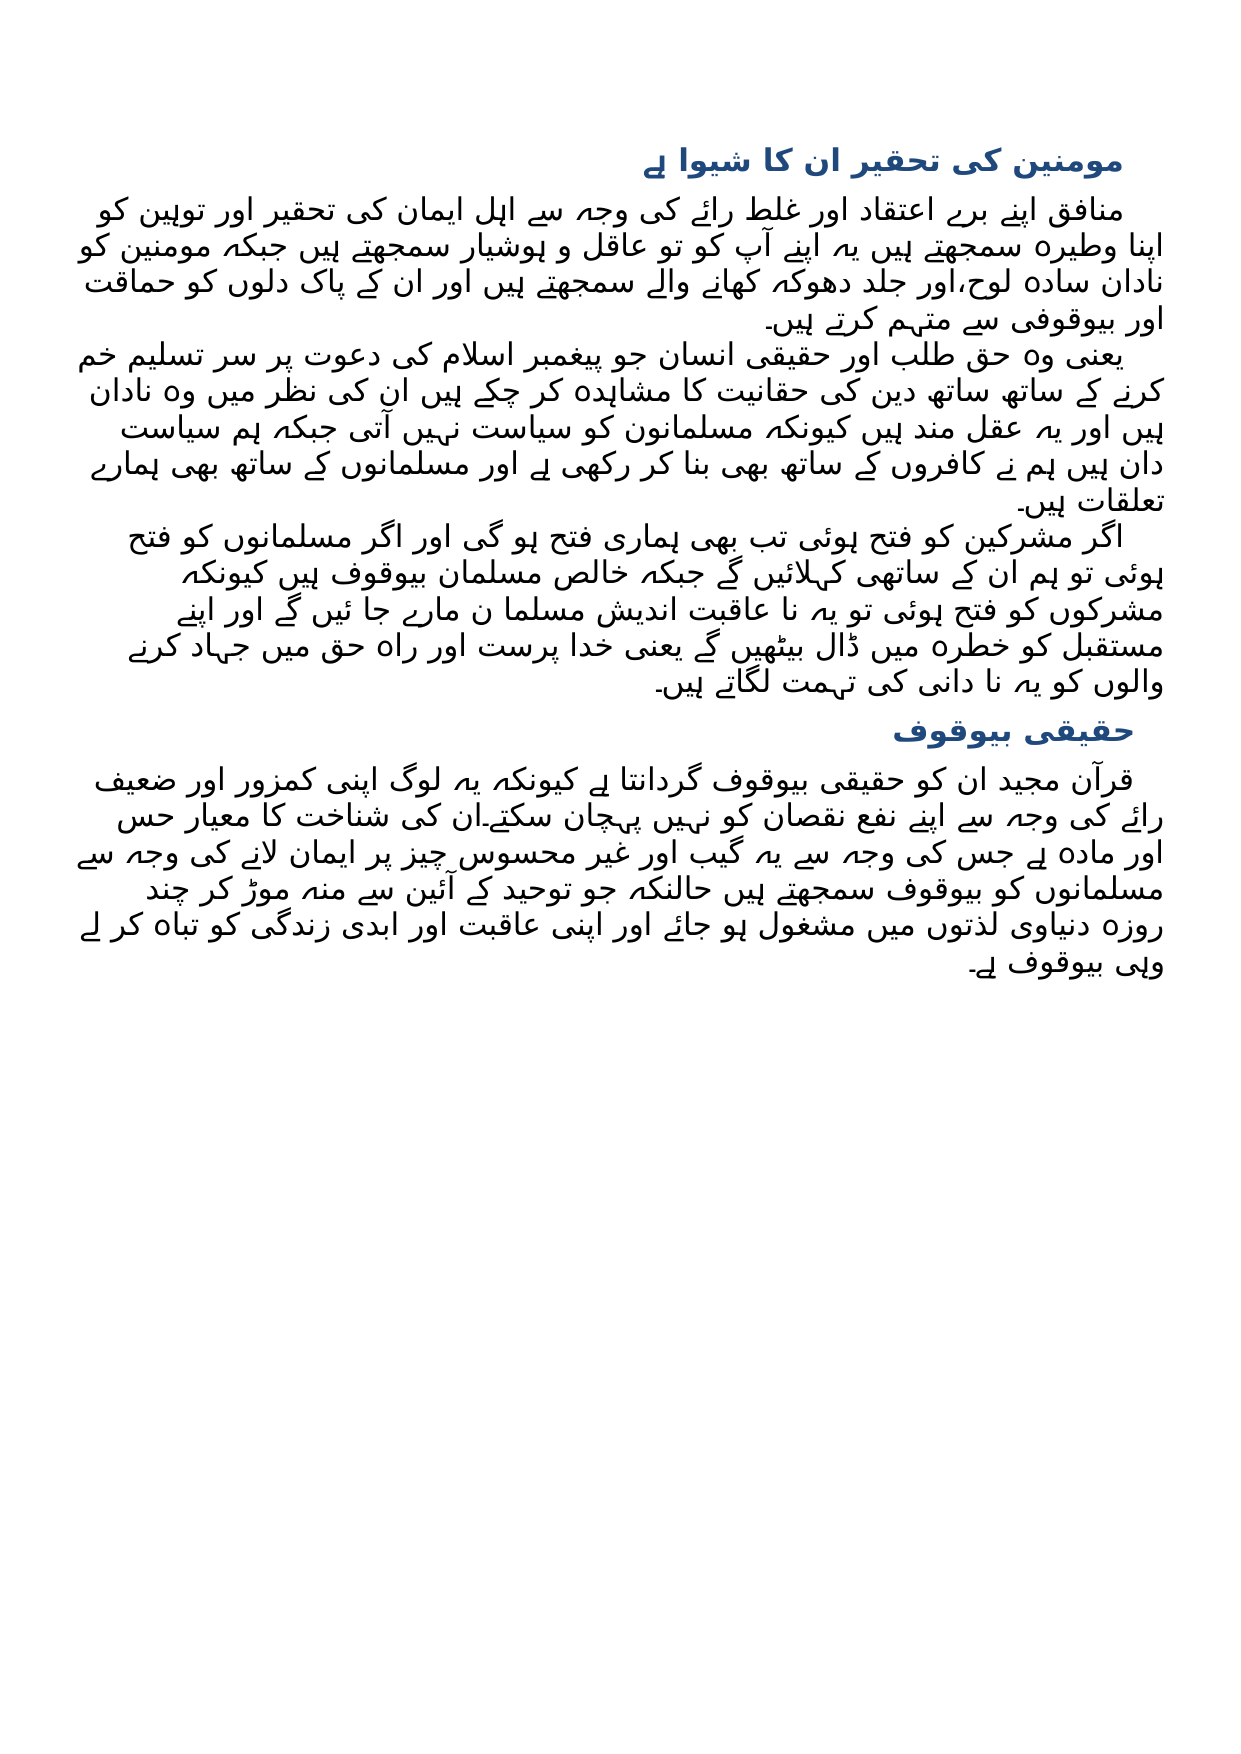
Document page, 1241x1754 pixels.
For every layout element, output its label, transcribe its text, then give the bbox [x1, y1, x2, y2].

text اگر مشرکین کو فتح ہوئی تب بھی ہماری فتح ہو گی اور اگر مسلمانوں کو فتح ہوئی تو ہم ان کے ساتھی کہلائیں گے جبکہ خالص مسلمان بیوقوف ہیں کیونکہ مشرکوں کو فتح ہوئی تو یہ نا عاقبت اندیش مسلما ن مارے جا ئیں گے اور اپنے مستقبل کو خطرہ میں ڈال بیٹھیں گے یعنی خدا پرست اور راہ حق میں جہاد کرنے والوں کو یہ نا دانی کی تہمت لگاتے ہیں۔ [75, 518, 1165, 700]
text قرآن مجید ان کو حقیقی بیوقوف گردانتا ہے کیونکہ یہ لوگ اپنی کمزور اور ضعیف رائے کی وجہ سے اپنے نفع نقصان کو نہیں پہچان سکتے۔ان کی شناخت کا معیار حس اور مادہ ہے جس کی وجہ سے یہ گیب اور غیر محسوس چیز پر ایمان لانے کی وجہ سے مسلمانوں کو بیوقوف سمجھتے ہیں حالنکہ جو توحید کے آئین سے منہ موڑ کر چند روزہ دنیاوی لذتوں میں مشغول ہو جائے اور اپنی عاقبت اور ابدی زندگی کو تباہ کر لے وہی بیوقوف ہے۔ [75, 761, 1165, 979]
text منافق اپنے برے اعتقاد اور غلط رائے کی وجہ سے اہل ایمان کی تحقیر اور توہین کو اپنا وطیرہ سمجھتے ہیں یہ اپنے آپ کو تو عاقل و ہوشیار سمجھتے ہیں جبکہ مومنین کو نادان سادہ لوح،اور جلد دھوکہ کھانے والے سمجھتے ہیں اور ان کے پاک دلوں کو حماقت اور بیوقوفی سے متہم کرتے ہیں۔ [75, 191, 1165, 336]
subtitle حقیقی بیوقوف [75, 712, 1165, 749]
subtitle مومنین کی تحقیر ان کا شیوا ہے [75, 142, 1165, 178]
text یعنی وہ حق طلب اور حقیقی انسان جو پیغمبر اسلام کی دعوت پر سر تسلیم خم کرنے کے ساتھ ساتھ دین کی حقانیت کا مشاہدہ کر چکے ہیں ان کی نظر میں وہ نادان ہیں اور یہ عقل مند ہیں کیونکہ مسلمانون کو سیاست نہیں آتی جبکہ ہم سیاست دان ہیں ہم نے کافروں کے ساتھ بھی بنا کر رکھی ہے اور مسلمانوں کے ساتھ بھی ہمارے تعلقات ہیں۔ [75, 336, 1165, 518]
